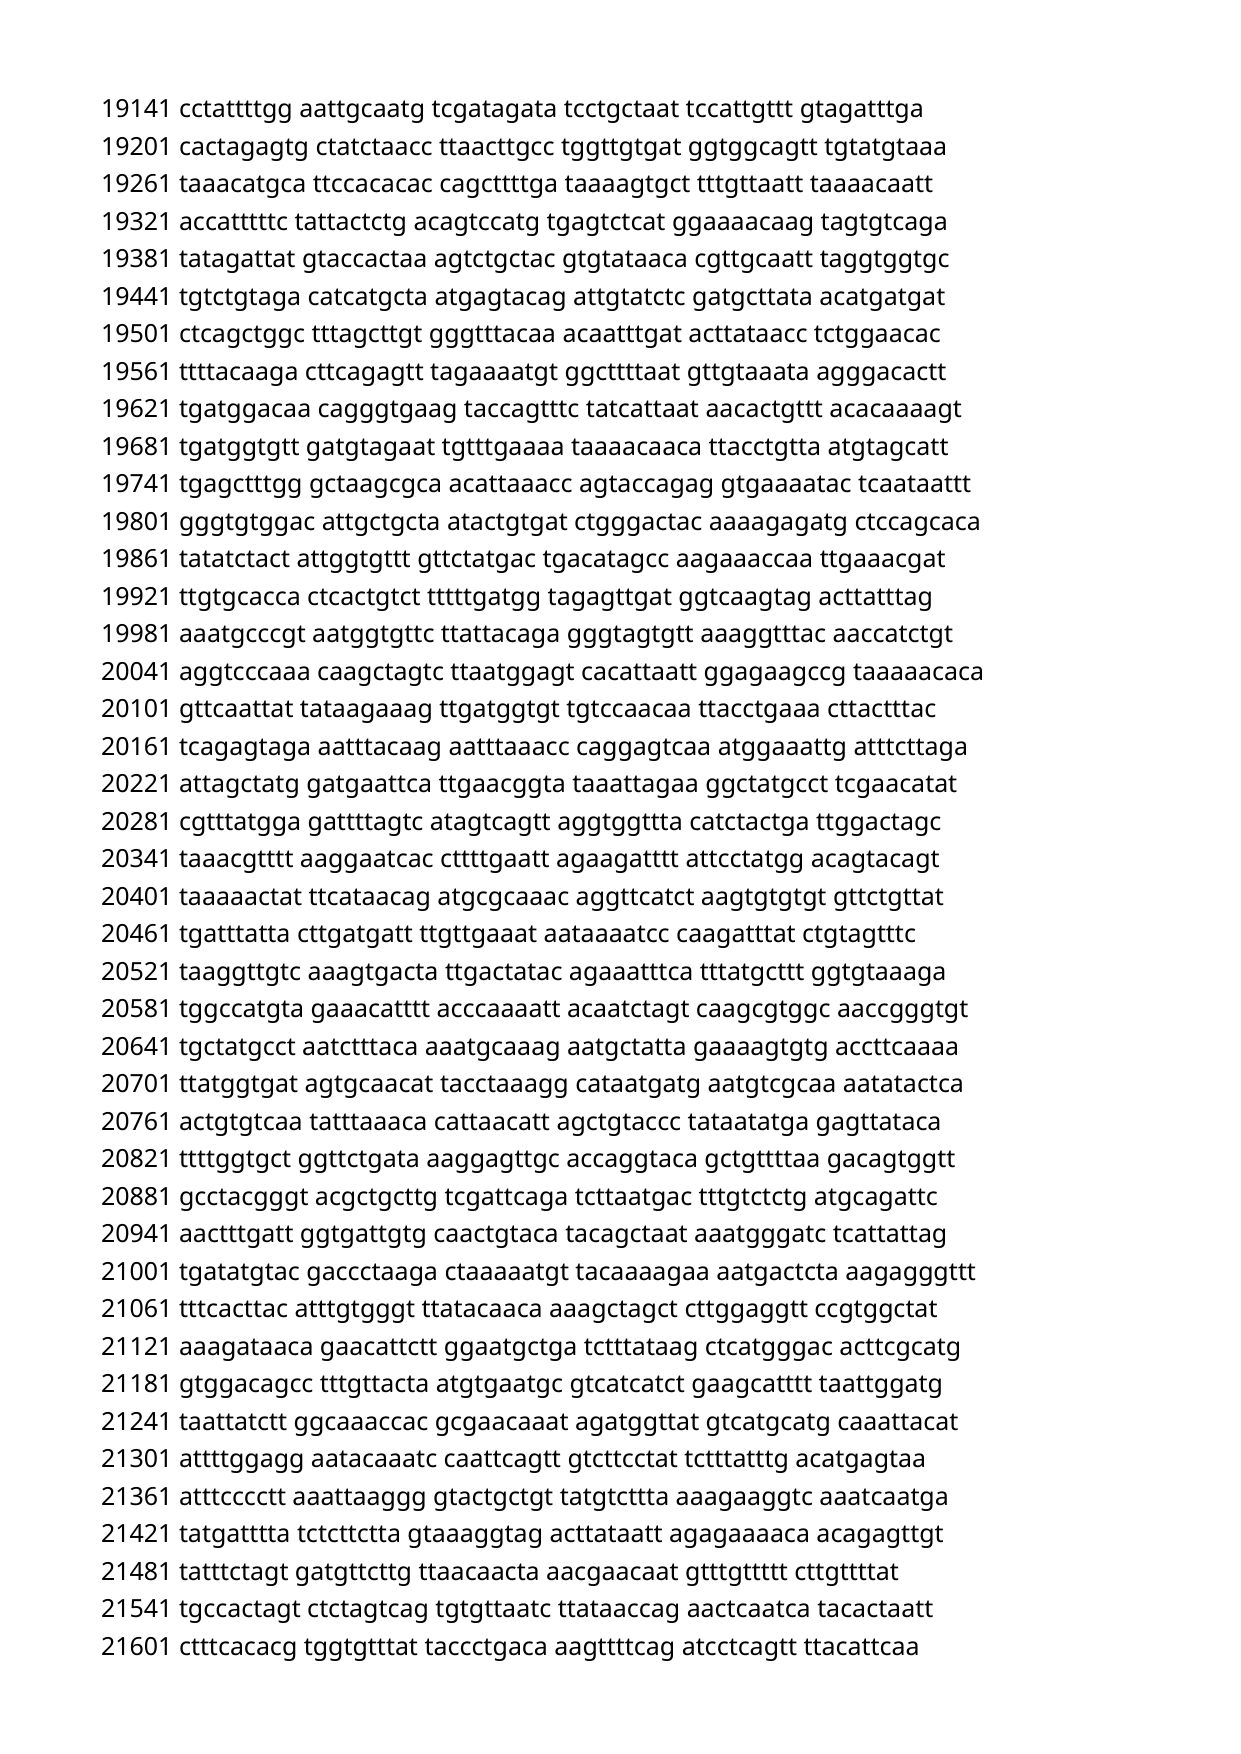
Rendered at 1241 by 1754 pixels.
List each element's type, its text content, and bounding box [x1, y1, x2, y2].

text 19201 cactagagtg ctatctaacc ttaacttgcc tggttgtgat ggtggcagtt tgtatgtaaa [75, 127, 1165, 164]
text 21481 tatttctagt gatgttcttg ttaacaacta aacgaacaat gtttgttttt cttgttttat [75, 1552, 1165, 1589]
text 20521 taaggttgtc aaagtgacta ttgactatac agaaatttca tttatgcttt ggtgtaaaga [75, 952, 1165, 989]
text 20281 cgtttatgga gattttagtc atagtcagtt aggtggttta catctactga ttggactagc [75, 802, 1165, 839]
text 19861 tatatctact attggtgttt gttctatgac tgacatagcc aagaaaccaa ttgaaacgat [75, 539, 1165, 577]
text 21361 atttcccctt aaattaaggg gtactgctgt tatgtcttta aaagaaggtc aaatcaatga [75, 1477, 1165, 1514]
text 21001 tgatatgtac gaccctaaga ctaaaaatgt tacaaaagaa aatgactcta aagagggttt [75, 1252, 1165, 1289]
text 19261 taaacatgca ttccacacac cagcttttga taaaagtgct tttgttaatt taaaacaatt [75, 164, 1165, 202]
text 20401 taaaaactat ttcataacag atgcgcaaac aggttcatct aagtgtgtgt gttctgttat [75, 877, 1165, 914]
text 19381 tatagattat gtaccactaa agtctgctac gtgtataaca cgttgcaatt taggtggtgc [75, 239, 1165, 277]
text 21241 taattatctt ggcaaaccac gcgaacaaat agatggttat gtcatgcatg caaattacat [75, 1402, 1165, 1439]
text 21301 attttggagg aatacaaatc caattcagtt gtcttcctat tctttatttg acatgagtaa [75, 1439, 1165, 1477]
text 20161 tcagagtaga aatttacaag aatttaaacc caggagtcaa atggaaattg atttcttaga [75, 727, 1165, 764]
text 20221 attagctatg gatgaattca ttgaacggta taaattagaa ggctatgcct tcgaacatat [75, 764, 1165, 802]
text 19441 tgtctgtaga catcatgcta atgagtacag attgtatctc gatgcttata acatgatgat [75, 277, 1165, 314]
text 21541 tgccactagt ctctagtcag tgtgttaatc ttataaccag aactcaatca tacactaatt [75, 1589, 1165, 1627]
text 20941 aactttgatt ggtgattgtg caactgtaca tacagctaat aaatgggatc tcattattag [75, 1214, 1165, 1252]
text 19981 aaatgcccgt aatggtgttc ttattacaga gggtagtgtt aaaggtttac aaccatctgt [75, 614, 1165, 652]
text 21181 gtggacagcc tttgttacta atgtgaatgc gtcatcatct gaagcatttt taattggatg [75, 1364, 1165, 1402]
text 20821 ttttggtgct ggttctgata aaggagttgc accaggtaca gctgttttaa gacagtggtt [75, 1139, 1165, 1177]
text 19921 ttgtgcacca ctcactgtct tttttgatgg tagagttgat ggtcaagtag acttatttag [75, 577, 1165, 614]
text 21601 ctttcacacg tggtgtttat taccctgaca aagttttcag atcctcagtt ttacattcaa [75, 1627, 1165, 1664]
text 20701 ttatggtgat agtgcaacat tacctaaagg cataatgatg aatgtcgcaa aatatactca [75, 1064, 1165, 1102]
text 21061 tttcacttac atttgtgggt ttatacaaca aaagctagct cttggaggtt ccgtggctat [75, 1289, 1165, 1327]
text 20881 gcctacgggt acgctgcttg tcgattcaga tcttaatgac tttgtctctg atgcagattc [75, 1177, 1165, 1214]
text 20041 aggtcccaaa caagctagtc ttaatggagt cacattaatt ggagaagccg taaaaacaca [75, 652, 1165, 689]
text 20581 tggccatgta gaaacatttt acccaaaatt acaatctagt caagcgtggc aaccgggtgt [75, 989, 1165, 1027]
text 19681 tgatggtgtt gatgtagaat tgtttgaaaa taaaacaaca ttacctgtta atgtagcatt [75, 427, 1165, 464]
text 19621 tgatggacaa cagggtgaag taccagtttc tatcattaat aacactgttt acacaaaagt [75, 389, 1165, 427]
text 19321 accatttttc tattactctg acagtccatg tgagtctcat ggaaaacaag tagtgtcaga [75, 202, 1165, 239]
text 19801 gggtgtggac attgctgcta atactgtgat ctgggactac aaaagagatg ctccagcaca [75, 502, 1165, 539]
text 20461 tgatttatta cttgatgatt ttgttgaaat aataaaatcc caagatttat ctgtagtttc [75, 914, 1165, 952]
text 20341 taaacgtttt aaggaatcac cttttgaatt agaagatttt attcctatgg acagtacagt [75, 839, 1165, 877]
text 20101 gttcaattat tataagaaag ttgatggtgt tgtccaacaa ttacctgaaa cttactttac [75, 689, 1165, 727]
text 21421 tatgatttta tctcttctta gtaaaggtag acttataatt agagaaaaca acagagttgt [75, 1514, 1165, 1552]
text 19741 tgagctttgg gctaagcgca acattaaacc agtaccagag gtgaaaatac tcaataattt [75, 464, 1165, 502]
text 20761 actgtgtcaa tatttaaaca cattaacatt agctgtaccc tataatatga gagttataca [75, 1102, 1165, 1139]
text 19141 cctattttgg aattgcaatg tcgatagata tcctgctaat tccattgttt gtagatttga [75, 89, 1165, 127]
text 21121 aaagataaca gaacattctt ggaatgctga tctttataag ctcatgggac acttcgcatg [75, 1327, 1165, 1364]
text 20641 tgctatgcct aatctttaca aaatgcaaag aatgctatta gaaaagtgtg accttcaaaa [75, 1027, 1165, 1064]
text 19501 ctcagctggc tttagcttgt gggtttacaa acaatttgat acttataacc tctggaacac [75, 314, 1165, 352]
text 19561 ttttacaaga cttcagagtt tagaaaatgt ggcttttaat gttgtaaata agggacactt [75, 352, 1165, 389]
